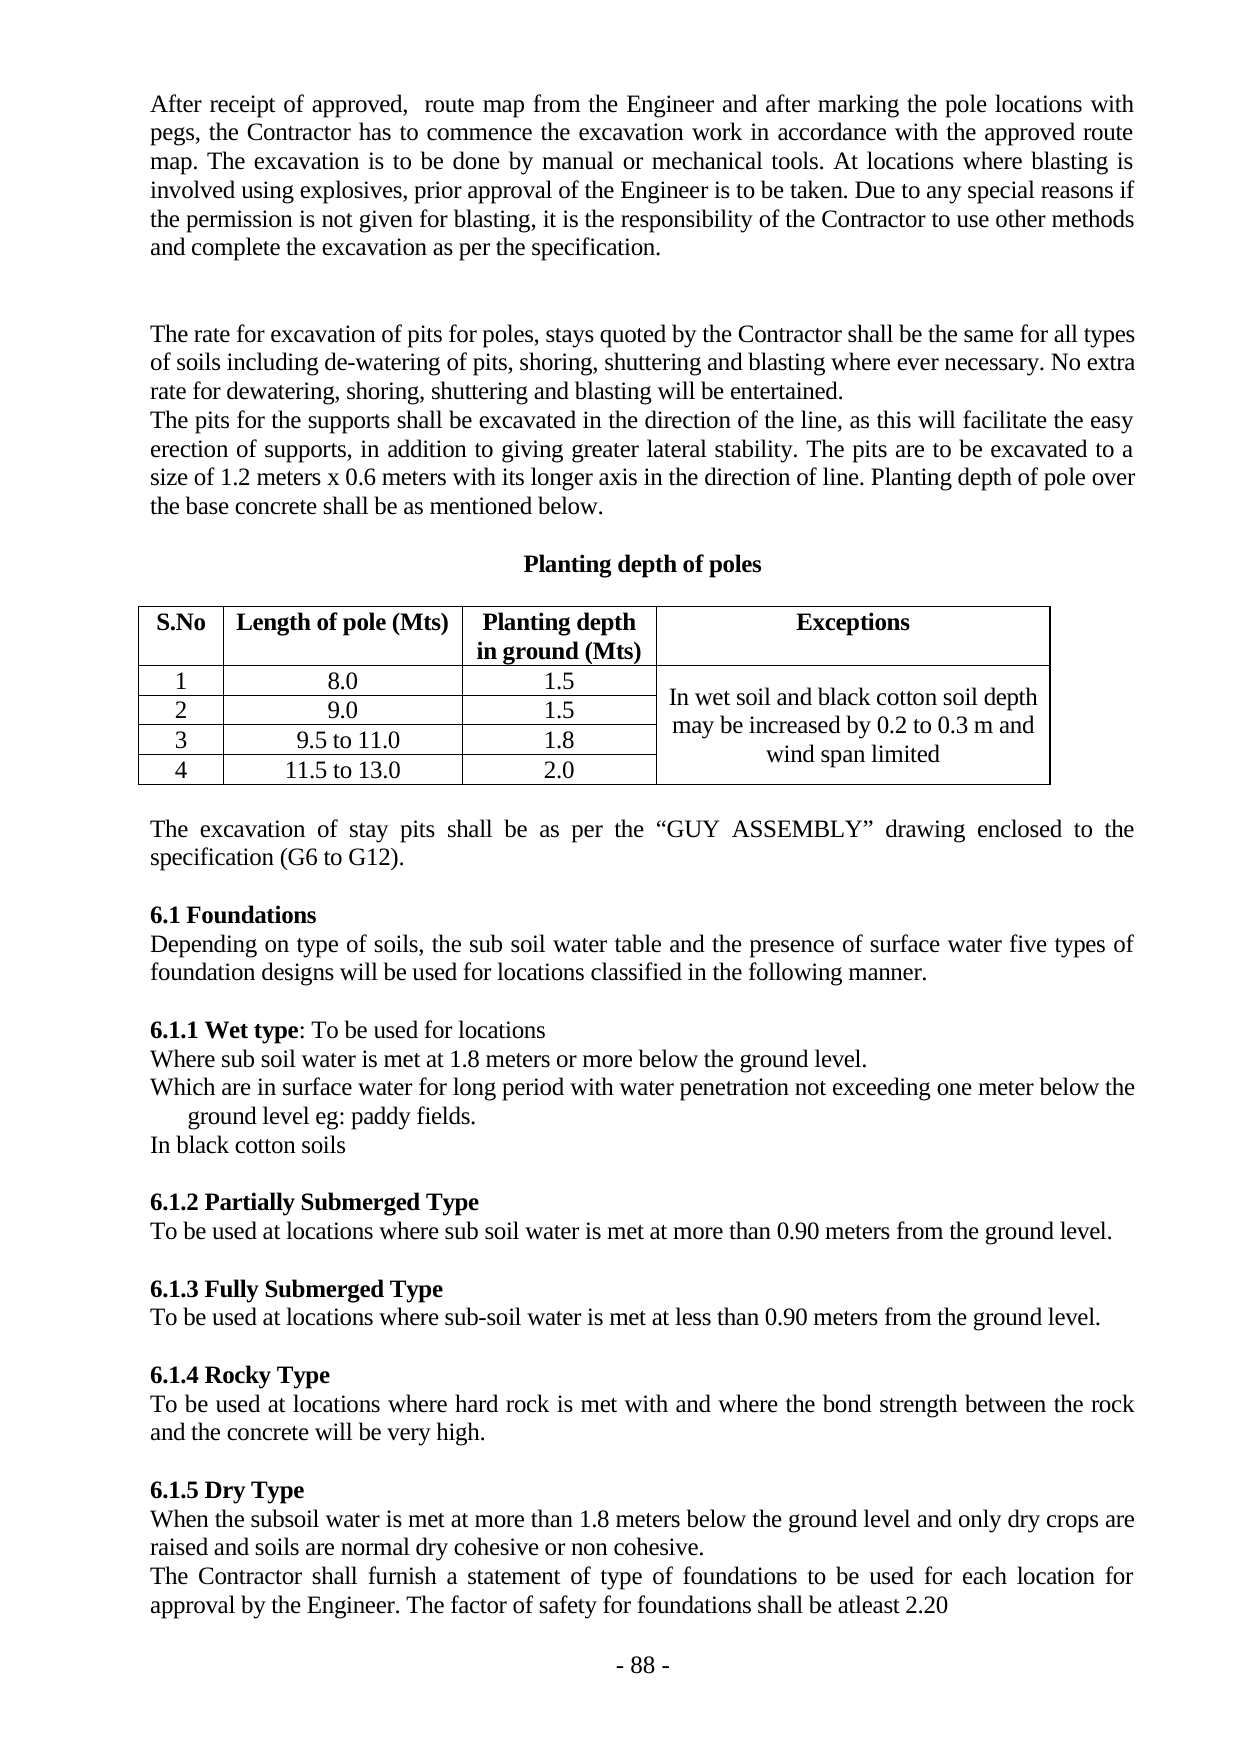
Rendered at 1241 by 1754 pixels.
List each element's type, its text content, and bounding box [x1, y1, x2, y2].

text The Contractor shall furnish a statement of type of foundations to be used for each location for approval by the Engineer. The factor of safety for foundations shall be atleast 2.20 [150, 1561, 1135, 1619]
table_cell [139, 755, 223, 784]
text To be used at locations where sub-soil water is met at less than 0.90 meters from the ground level. [150, 1302, 1135, 1331]
text 6.1.2 Partially Submerged Type [150, 1187, 1135, 1216]
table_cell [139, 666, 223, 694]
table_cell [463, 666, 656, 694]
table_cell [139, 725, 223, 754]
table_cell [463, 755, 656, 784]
text When the subsoil water is met at more than 1.8 meters below the ground level and only dry crops are raised and soils are normal dry cohesive or non cohesive. [150, 1504, 1135, 1561]
text 6.1 Foundations [150, 900, 1135, 929]
text The pits for the supports shall be excavated in the direction of the line, as this will facilitate the easy erection of supports, in addition to giving greater lateral stability. The pits are to be excavated to a size of 1.2 meters x 0.6 meters with its longer axis in the direction of line. Planting depth of pole over the base concrete shall be as mentioned below. [150, 405, 1135, 520]
text Where sub soil water is met at 1.8 meters or more below the ground level. [150, 1044, 1135, 1072]
text In black cotton soils [150, 1130, 1135, 1159]
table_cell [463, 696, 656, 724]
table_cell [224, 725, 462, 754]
text The rate for excavation of pits for poles, stays quoted by the Contractor shall be the same for all types of soils including de-watering of pits, shoring, shuttering and blasting where ever necessary. No extra rate for dewatering, shoring, shuttering and blasting will be entertained. [150, 319, 1135, 405]
text The excavation of stay pits shall be as per the “GUY ASSEMBLY” drawing enclosed to the specification (G6 to G12). [150, 814, 1135, 871]
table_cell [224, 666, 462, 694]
text 6.1.3 Fully Submerged Type [150, 1274, 1135, 1302]
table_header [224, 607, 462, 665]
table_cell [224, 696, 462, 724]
text After receipt of approved, route map from the Engineer and after marking the pole locations with pegs, the Contractor has to commence the excavation work in accordance with the approved route map. The excavation is to be done by manual or mechanical tools. At locations where blasting is involved using explosives, prior approval of the Engineer is to be taken. Due to any special reasons if the permission is not given for blasting, it is the responsibility of the Contractor to use other methods and complete the excavation as per the specification. [150, 89, 1135, 261]
text Which are in surface water for long period with water penetration not exceeding one meter below the ground level eg: paddy fields. [150, 1072, 1135, 1130]
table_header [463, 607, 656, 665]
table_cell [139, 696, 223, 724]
text To be used at locations where hard rock is met with and where the bond strength between the rock and the concrete will be very high. [150, 1389, 1135, 1446]
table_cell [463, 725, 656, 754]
text To be used at locations where sub soil water is met at more than 0.90 meters from the ground level. [150, 1216, 1135, 1245]
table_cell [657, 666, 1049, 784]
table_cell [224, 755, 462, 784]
text 6.1.1 Wet type: To be used for locations [150, 1015, 1135, 1044]
text Planting depth of poles [150, 549, 1135, 577]
text 6.1.4 Rocky Type [150, 1360, 1135, 1389]
text Depending on type of soils, the sub soil water table and the presence of surface water five types of foundation designs will be used for locations classified in the following manner. [150, 929, 1135, 986]
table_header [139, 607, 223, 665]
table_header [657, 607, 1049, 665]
text 6.1.5 Dry Type [150, 1475, 1135, 1504]
